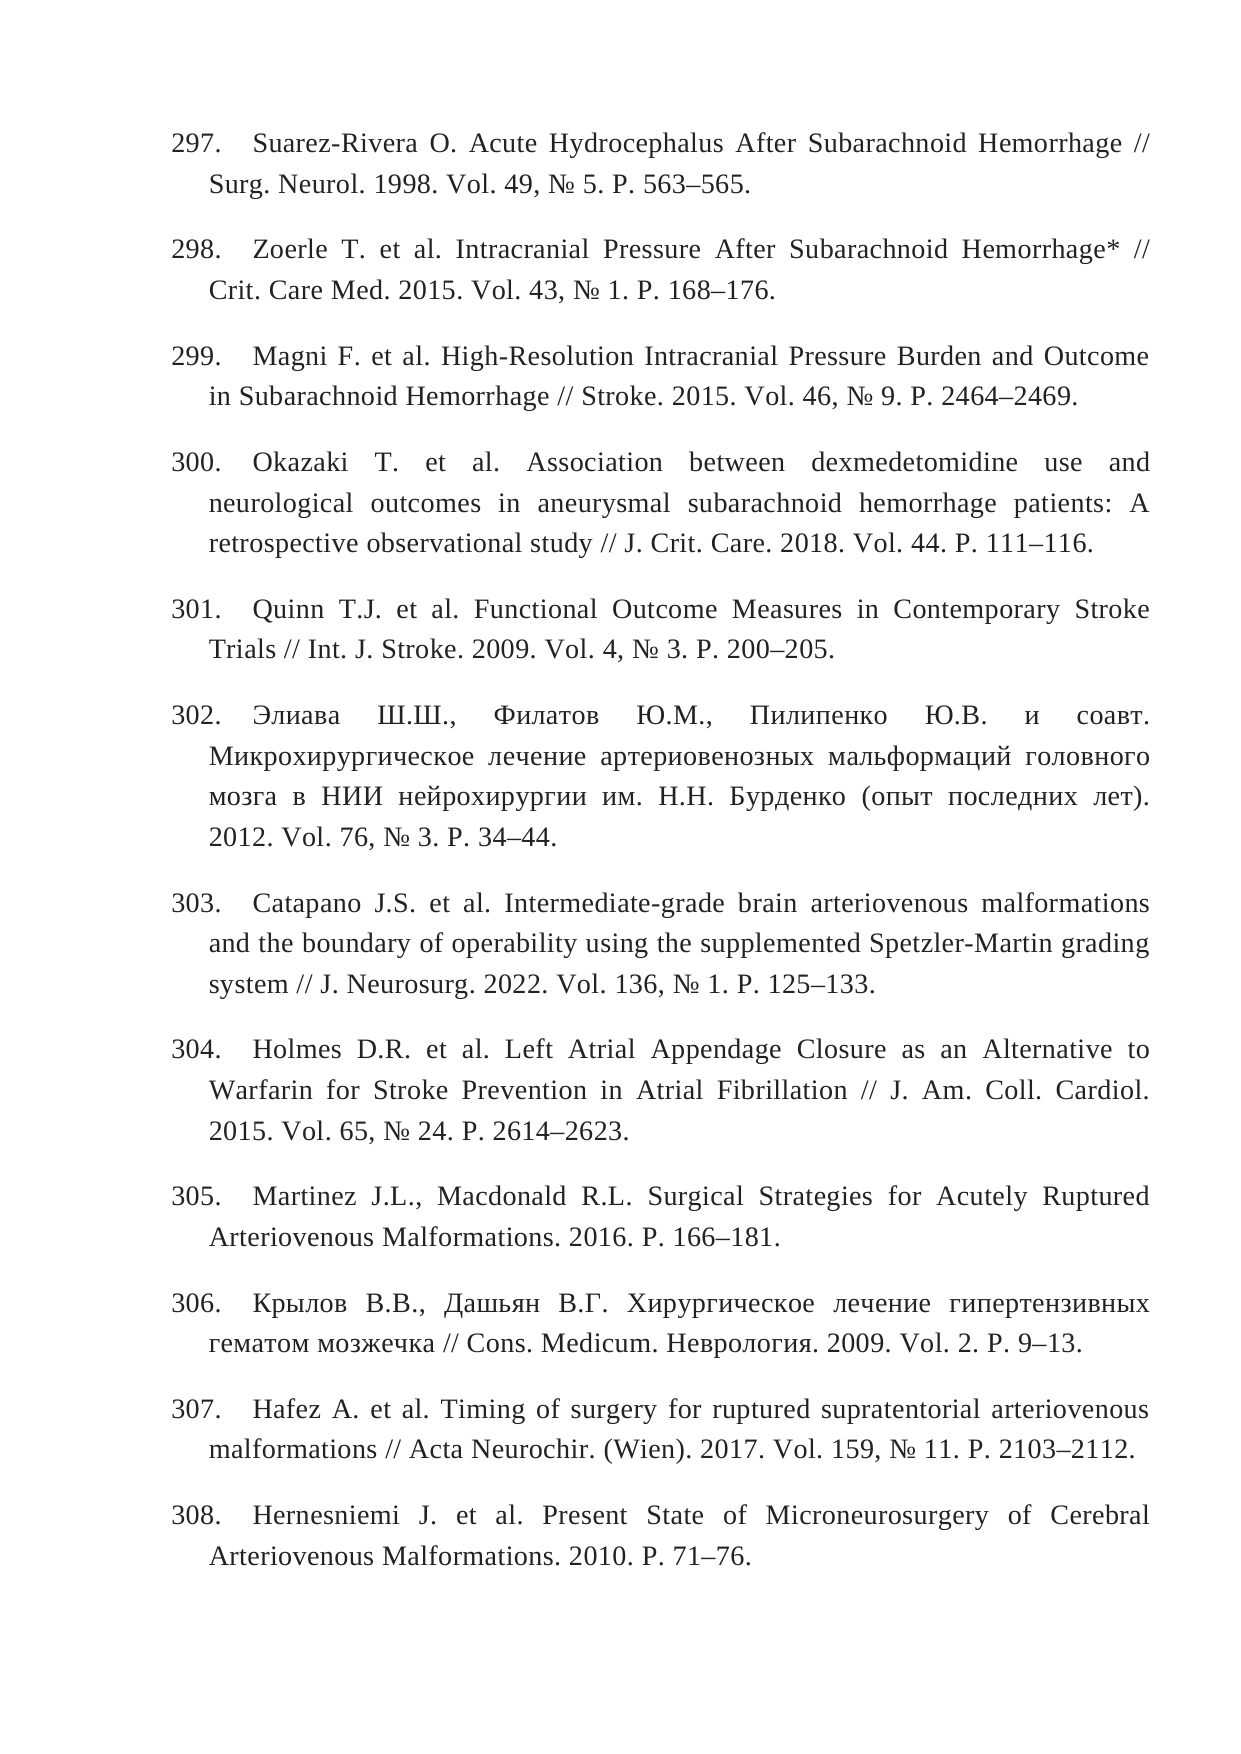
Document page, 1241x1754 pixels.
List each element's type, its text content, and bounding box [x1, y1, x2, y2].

list Quinn T.J. et al. Functional Outcome Measures in Contemporary Stroke Trials // Int. J. Stroke. 2009. Vol. 4, № 3. P. 200–205. [171, 584, 1152, 665]
list Okazaki T. et al. Association between dexmedetomidine use and neurological outcomes in aneurysmal subarachnoid hemorrhage patients: A retrospective observational study // J. Crit. Care. 2018. Vol. 44. P. 111–116. [171, 437, 1152, 559]
list Zoerle T. et al. Intracranial Pressure After Subarachnoid Hemorrhage* // Crit. Care Med. 2015. Vol. 43, № 1. P. 168–176. [171, 224, 1152, 306]
list Catapano J.S. et al. Intermediate-grade brain arteriovenous malformations and the boundary of operability using the supplemented Spetzler-Martin grading system // J. Neurosurg. 2022. Vol. 136, № 1. P. 125–133. [171, 877, 1152, 999]
list Martinez J.L., Macdonald R.L. Surgical Strategies for Acutely Ruptured Arteriovenous Malformations. 2016. P. 166–181. [171, 1171, 1152, 1252]
list Suarez-Rivera O. Acute Hydrocephalus After Subarachnoid Hemorrhage // Surg. Neurol. 1998. Vol. 49, № 5. P. 563–565. [171, 118, 1152, 199]
list Magni F. et al. High-Resolution Intracranial Pressure Burden and Outcome in Subarachnoid Hemorrhage // Stroke. 2015. Vol. 46, № 9. P. 2464–2469. [171, 331, 1152, 412]
list Hernesniemi J. et al. Present State of Microneurosurgery of Cerebral Arteriovenous Malformations. 2010. P. 71–76. [171, 1490, 1152, 1571]
list Hafez A. et al. Timing of surgery for ruptured supratentorial arteriovenous malformations // Acta Neurochir. (Wien). 2017. Vol. 159, № 11. P. 2103–2112. [171, 1384, 1152, 1465]
list Крылов В.В., Дашьян В.Г. Хирургическое лечение гипертензивных гематом мозжечка // Cons. Medicum. Неврология. 2009. Vol. 2. P. 9–13. [171, 1277, 1152, 1359]
list Holmes D.R. et al. Left Atrial Appendage Closure as an Alternative to Warfarin for Stroke Prevention in Atrial Fibrillation // J. Am. Coll. Cardiol. 2015. Vol. 65, № 24. P. 2614–2623. [171, 1024, 1152, 1146]
list Элиава Ш.Ш., Филатов Ю.М., Пилипенко Ю.В. и соавт. Микрохирургическое лечение артериовенозных мальформаций головного мозга в НИИ нейрохирургии им. Н.Н. Бурденко (опыт последних лет). 2012. Vol. 76, № 3. P. 34–44. [171, 690, 1152, 852]
